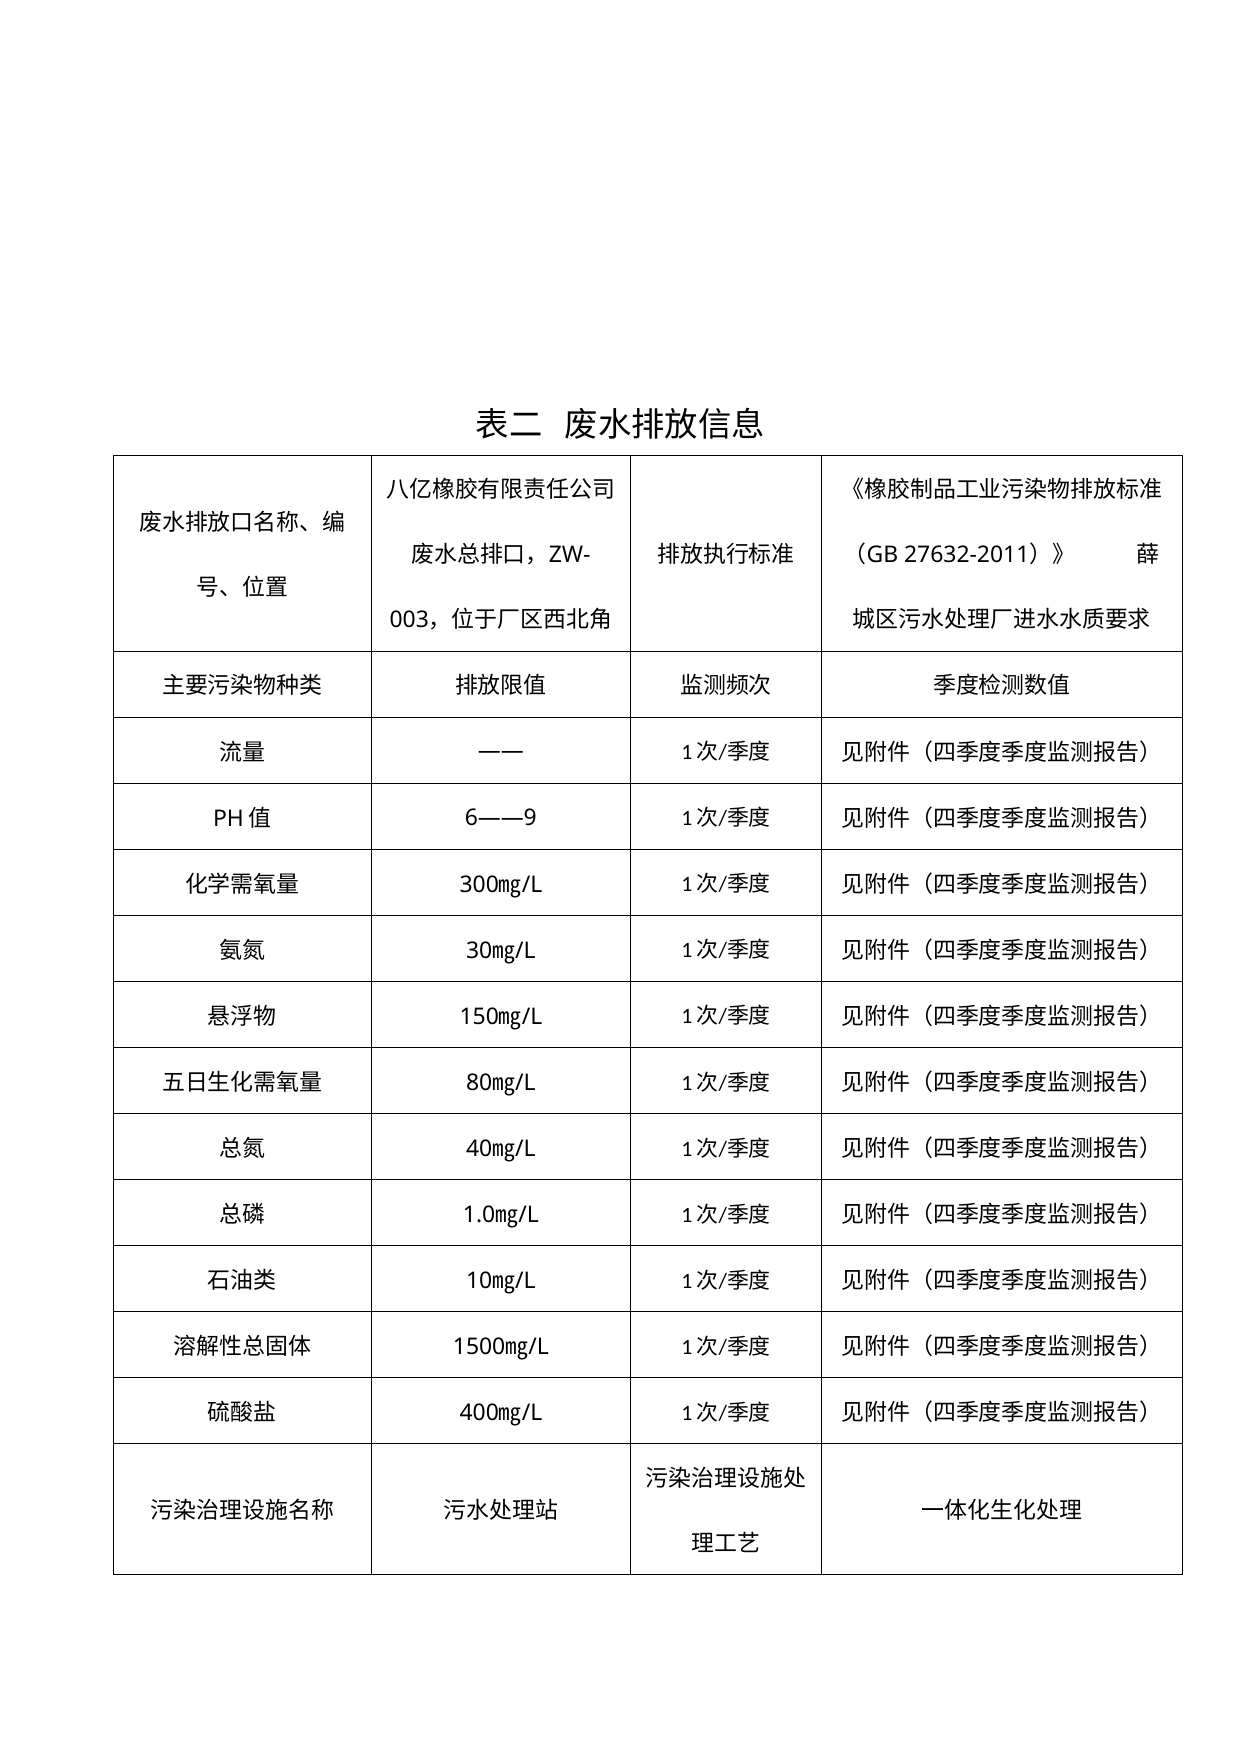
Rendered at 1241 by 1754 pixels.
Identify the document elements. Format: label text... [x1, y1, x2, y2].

table_cell 见附件（四季度季度监测报告） [822, 1114, 1182, 1179]
table_cell 1次/季度 [631, 1378, 821, 1443]
table_cell PH值 [114, 784, 371, 849]
text 表二 废水排放信息 [187, 389, 1053, 454]
table_cell —— [372, 718, 630, 783]
table_header 废水排放口名称、编号、位置 [114, 456, 371, 651]
table_cell 悬浮物 [114, 982, 371, 1047]
table_cell 污水处理站 [372, 1444, 630, 1574]
table_cell 氨氮 [114, 916, 371, 981]
table_cell 1次/季度 [631, 982, 821, 1047]
table_cell 石油类 [114, 1246, 371, 1311]
table_cell 污染治理设施处理工艺 [631, 1444, 821, 1574]
table_cell 1次/季度 [631, 718, 821, 783]
table_cell 1次/季度 [631, 916, 821, 981]
table_cell 污染治理设施名称 [114, 1444, 371, 1574]
table_cell 见附件（四季度季度监测报告） [822, 1246, 1182, 1311]
table_cell 80㎎/L [372, 1048, 630, 1113]
table_header 八亿橡胶有限责任公司废水总排口，ZW-003，位于厂区西北角 [372, 456, 630, 651]
table_cell 300㎎/L [372, 850, 630, 915]
table_cell 1次/季度 [631, 784, 821, 849]
table_cell 1次/季度 [631, 850, 821, 915]
table_cell 季度检测数值 [822, 652, 1182, 717]
table_cell 10㎎/L [372, 1246, 630, 1311]
table_cell 1次/季度 [631, 1312, 821, 1377]
table_cell 1.0㎎/L [372, 1180, 630, 1245]
table_cell 见附件（四季度季度监测报告） [822, 982, 1182, 1047]
table_cell 化学需氧量 [114, 850, 371, 915]
table_cell 流量 [114, 718, 371, 783]
table_cell 排放限值 [372, 652, 630, 717]
table_cell 1次/季度 [631, 1180, 821, 1245]
table_cell 总氮 [114, 1114, 371, 1179]
table_cell 见附件（四季度季度监测报告） [822, 1180, 1182, 1245]
table_cell 主要污染物种类 [114, 652, 371, 717]
table_cell 五日生化需氧量 [114, 1048, 371, 1113]
table_cell 40㎎/L [372, 1114, 630, 1179]
table_cell 溶解性总固体 [114, 1312, 371, 1377]
table_cell 150㎎/L [372, 982, 630, 1047]
table_cell 见附件（四季度季度监测报告） [822, 784, 1182, 849]
table_cell 见附件（四季度季度监测报告） [822, 850, 1182, 915]
table_cell 见附件（四季度季度监测报告） [822, 1378, 1182, 1443]
table_header 排放执行标准 [631, 456, 821, 651]
table_cell 6——9 [372, 784, 630, 849]
table_cell 1次/季度 [631, 1246, 821, 1311]
table_cell 400㎎/L [372, 1378, 630, 1443]
table_cell 1500㎎/L [372, 1312, 630, 1377]
table_cell 1次/季度 [631, 1048, 821, 1113]
table_cell 见附件（四季度季度监测报告） [822, 1312, 1182, 1377]
table_cell 监测频次 [631, 652, 821, 717]
table_cell 一体化生化处理 [822, 1444, 1182, 1574]
table_cell 硫酸盐 [114, 1378, 371, 1443]
table_header 《橡胶制品工业污染物排放标准（GB 27632-2011）》 薛城区污水处理厂进水水质要求 [822, 456, 1182, 651]
table_cell 30㎎/L [372, 916, 630, 981]
table_cell 1次/季度 [631, 1114, 821, 1179]
table_cell 总磷 [114, 1180, 371, 1245]
table_cell 见附件（四季度季度监测报告） [822, 1048, 1182, 1113]
table_cell 见附件（四季度季度监测报告） [822, 718, 1182, 783]
table_cell 见附件（四季度季度监测报告） [822, 916, 1182, 981]
